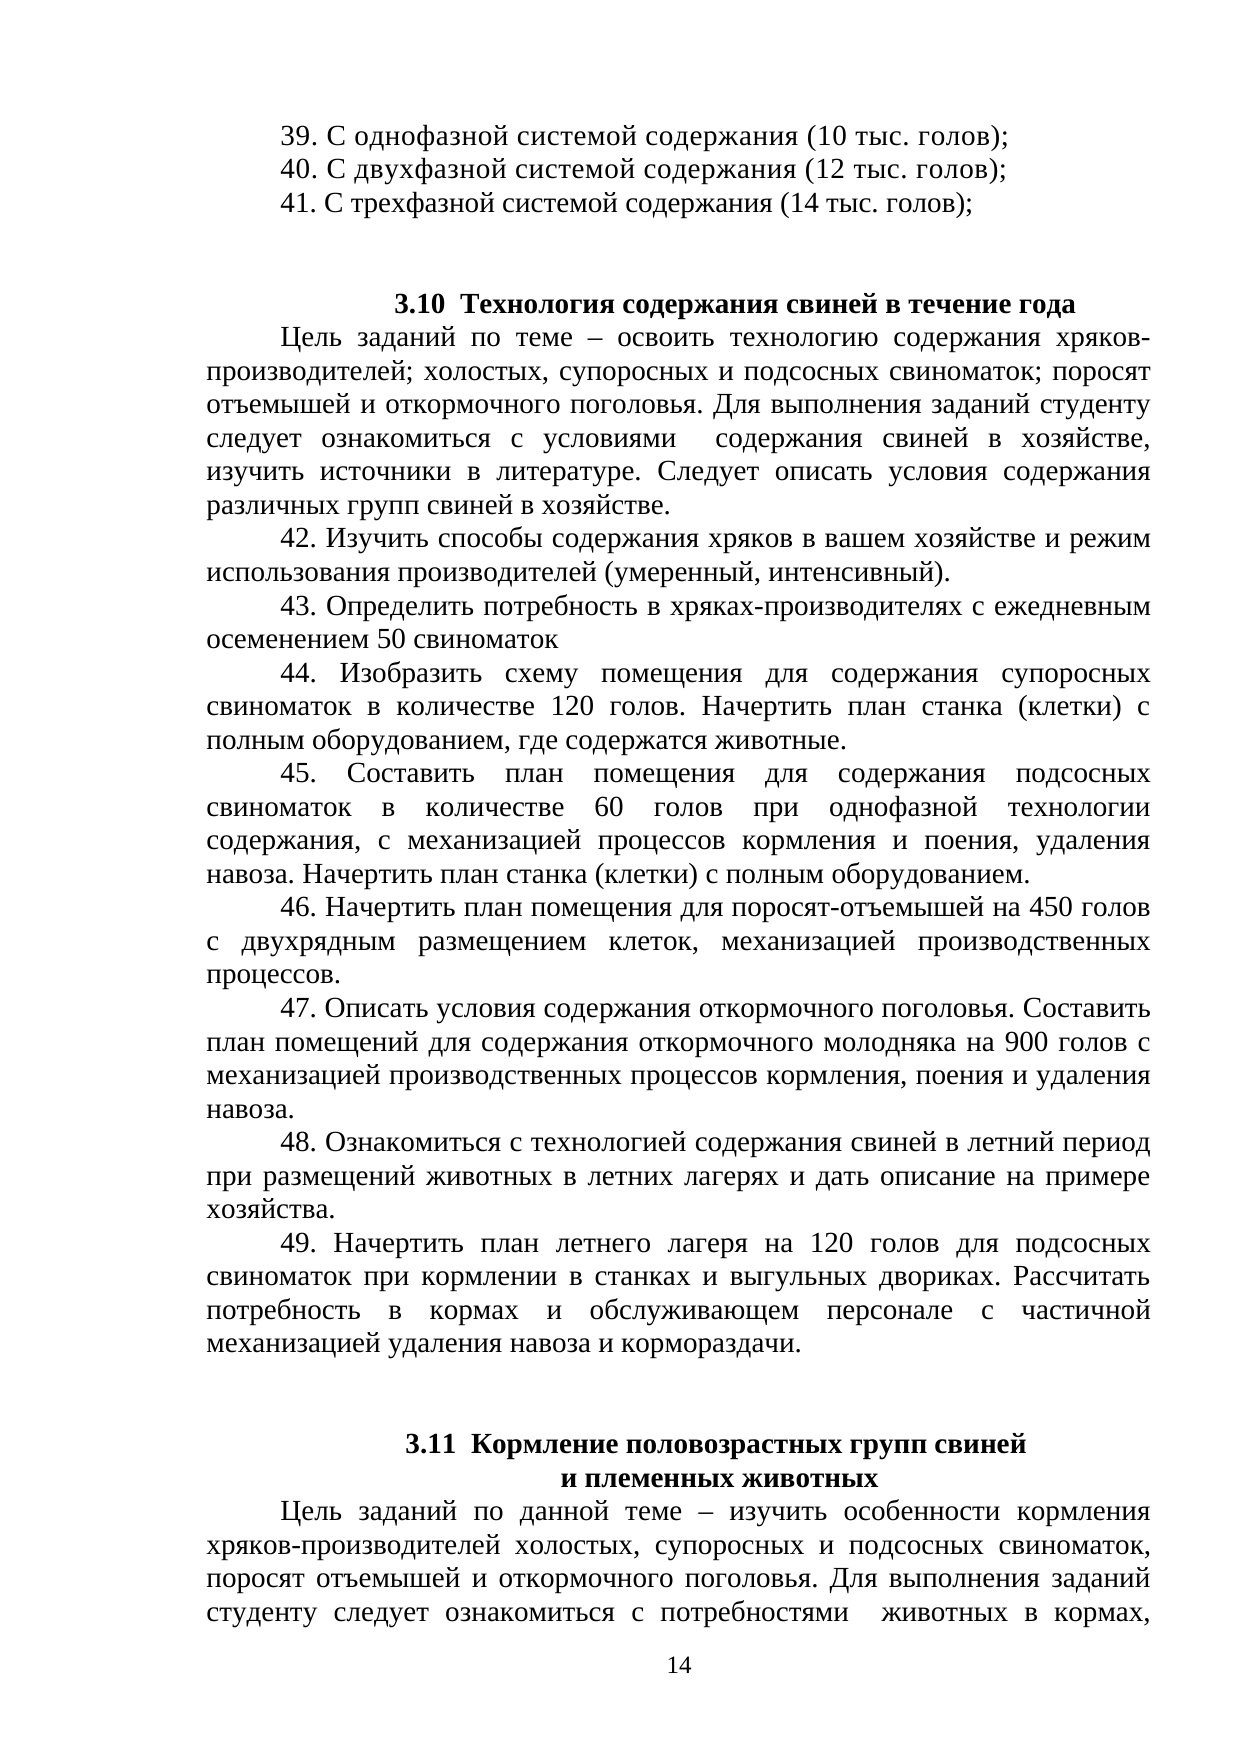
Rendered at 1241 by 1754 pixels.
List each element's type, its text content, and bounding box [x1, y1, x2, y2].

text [206, 1493, 1152, 1627]
text 42. Изучить способы содержания хряков в вашем хозяйстве и режим использования производителей (умеренный, интенсивный). [206, 521, 1152, 588]
text 46. Начертить план помещения для поросят-отъемышей на 450 голов с двухрядным размещением клеток, механизацией производственных процессов. [206, 889, 1152, 990]
text 41. С трехфазной системой содержания (14 тыс. голов); [206, 185, 1152, 219]
text 47. Описать условия содержания откормочного поголовья. Составить план помещений для содержания откормочного молодняка на 900 голов с механизацией производственных процессов кормления, поения и удаления навоза. [206, 990, 1152, 1124]
text 48. Ознакомиться с технологией содержания свиней в летний период при размещений животных в летних лагерях и дать описание на примере хозяйства. [206, 1124, 1152, 1225]
text 43. Определить потребность в хряках-производителях с ежедневным осеменением 50 свиноматок [206, 588, 1152, 655]
text 44. Изобразить схему помещения для содержания супоросных свиноматок в количестве 120 голов. Начертить план станка (клетки) с полным оборудованием, где содержатся животные. [206, 655, 1152, 755]
text Цель заданий по теме – освоить технологию содержания хряков-производителей; холостых, супоросных и подсосных свиноматок; поросят отъемышей и откормочного поголовья. Для выполнения заданий студенту следует ознакомиться с условиями содержания свиней в хозяйстве, изучить источники в литературе. Следует описать условия содержания различных групп свиней в хозяйстве. [206, 319, 1152, 521]
text 45. Составить план помещения для содержания подсосных свиноматок в количестве 60 голов при однофазной технологии содержания, с механизацией процессов кормления и поения, удаления навоза. Начертить план станка (клетки) с полным оборудованием. [206, 755, 1152, 889]
text 3.10 Технология содержания свиней в течение года [319, 286, 1152, 319]
text и племенных животных [206, 1460, 1152, 1493]
text 39. С однофазной системой содержания (10 тыс. голов); [206, 118, 1152, 152]
text 49. Начертить план летнего лагеря на 120 голов для подсосных свиноматок при кормлении в станках и выгульных двориках. Рассчитать потребность в кормах и обслуживающем персонале с частичной механизацией удаления навоза и кормораздачи. [206, 1225, 1152, 1359]
text 40. С двухфазной системой содержания (12 тыс. голов); [206, 152, 1152, 185]
text 3.11 Кормление половозрастных групп свиней [206, 1426, 1152, 1460]
